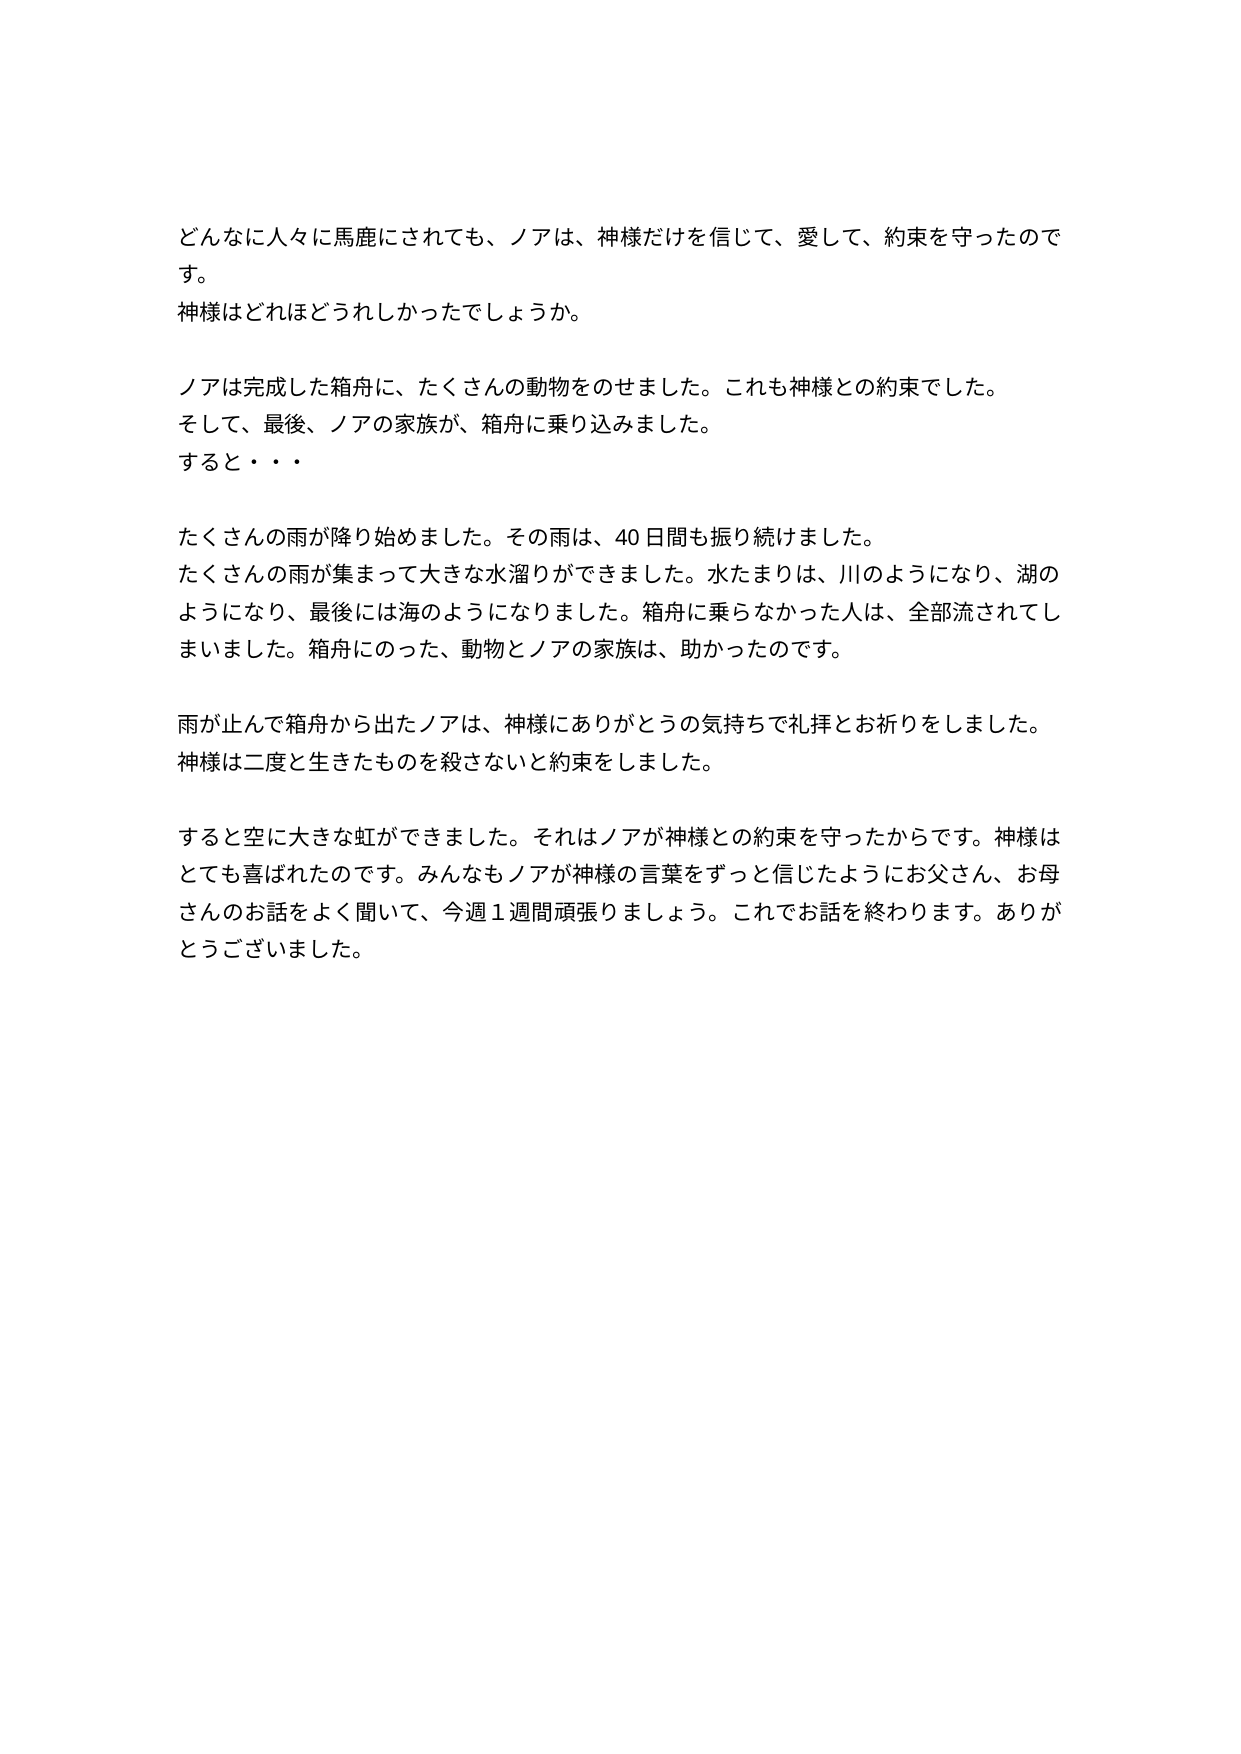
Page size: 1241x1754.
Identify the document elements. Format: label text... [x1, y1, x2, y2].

text そして、最後、ノアの家族が、箱舟に乗り込みました。 [177, 404, 1063, 442]
text たくさんの雨が降り始めました。その雨は、40日間も振り続けました。 [177, 517, 1063, 554]
text すると・・・ [177, 442, 1063, 479]
text どんなに人々に馬鹿にされても、ノアは、神様だけを信じて、愛して、約束を守ったのです。 [177, 217, 1063, 292]
text すると空に大きな虹ができました。それはノアが神様との約束を守ったからです。神様はとても喜ばれたのです。みんなもノアが神様の言葉をずっと信じたようにお父さん、お母さんのお話をよく聞いて、今週１週間頑張りましょう。これでお話を終わります。ありがとうございました。 [177, 817, 1063, 967]
text 神様はどれほどうれしかったでしょうか。 [177, 292, 1063, 329]
text ノアは完成した箱舟に、たくさんの動物をのせました。これも神様との約束でした。 [177, 367, 1063, 404]
text たくさんの雨が集まって大きな水溜りができました。水たまりは、川のようになり、湖のようになり、最後には海のようになりました。箱舟に乗らなかった人は、全部流されてしまいました。箱舟にのった、動物とノアの家族は、助かったのです。 [177, 554, 1063, 667]
text 雨が止んで箱舟から出たノアは、神様にありがとうの気持ちで礼拝とお祈りをしました。 [177, 704, 1063, 742]
text 神様は二度と生きたものを殺さないと約束をしました。 [177, 742, 1063, 779]
